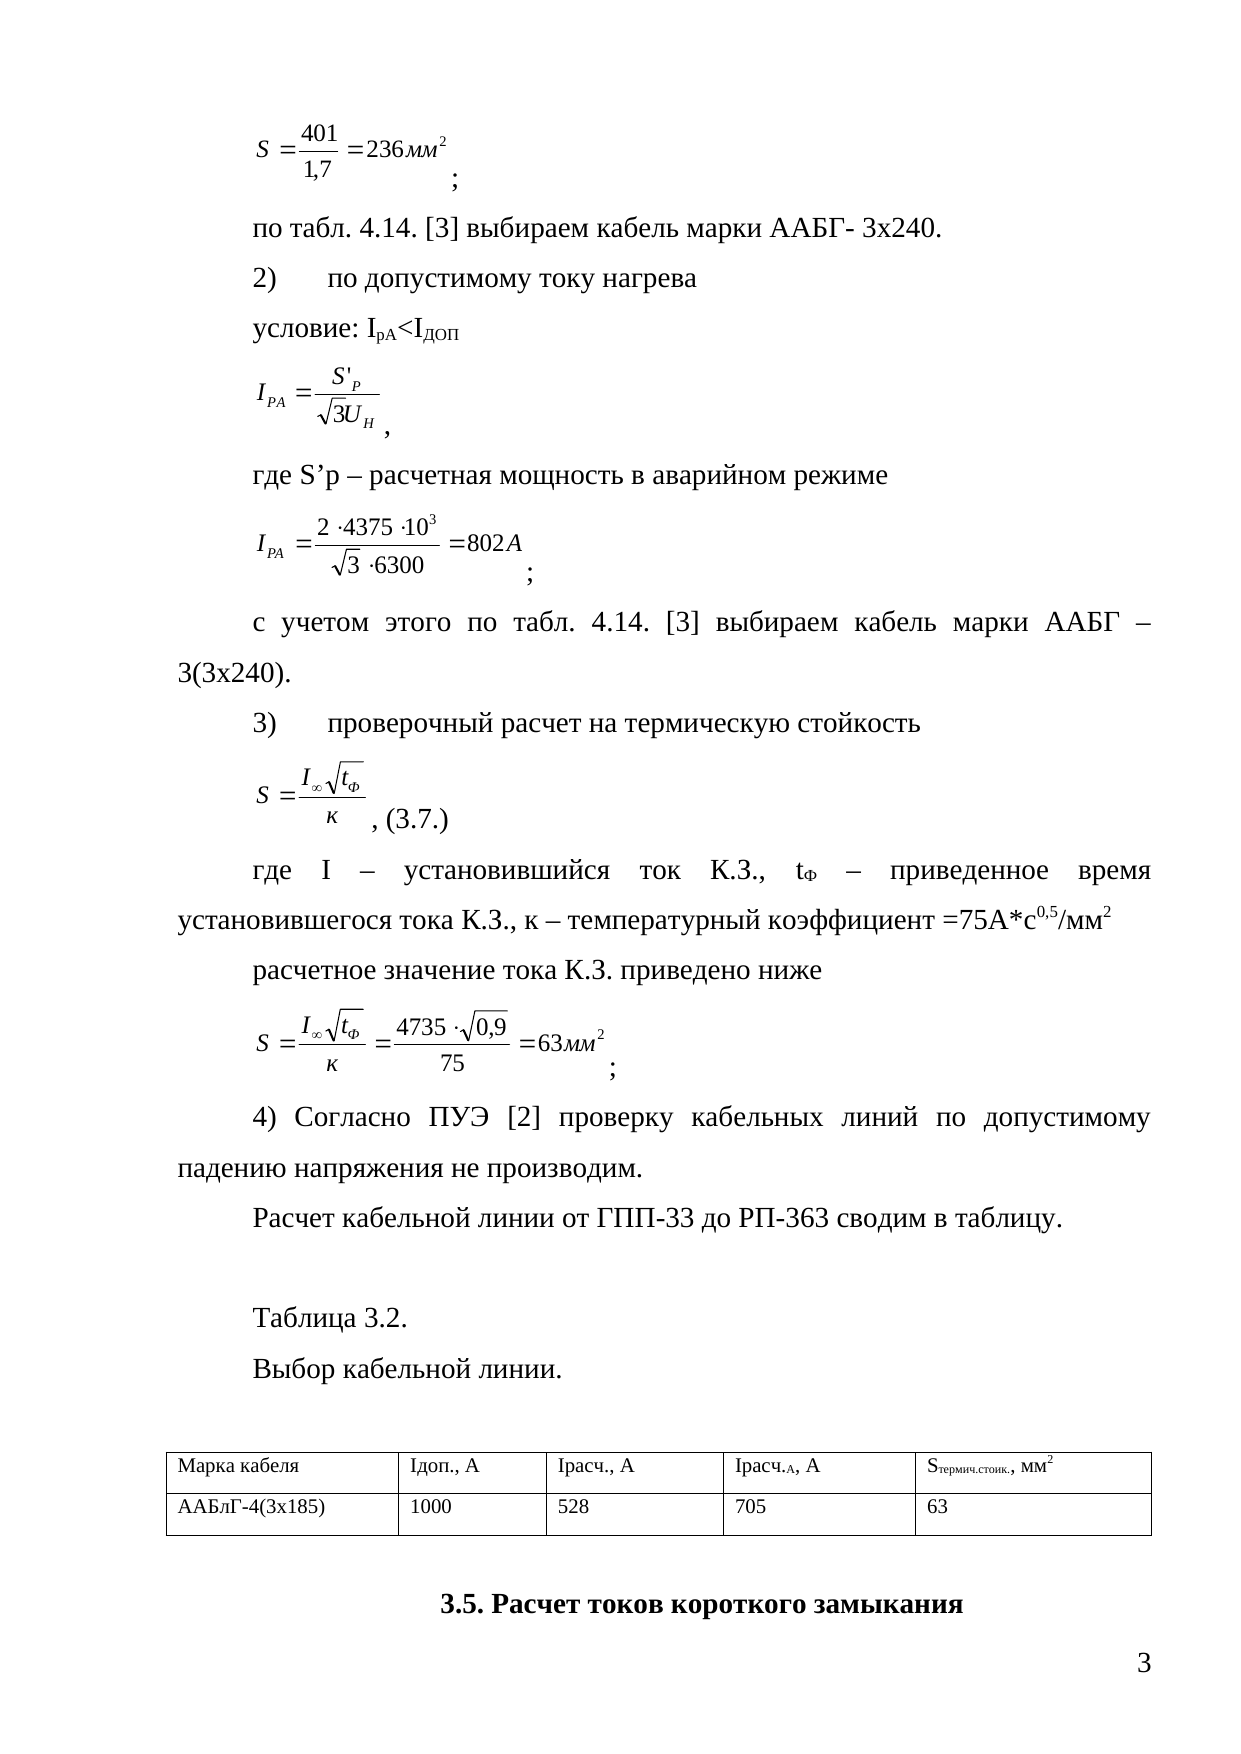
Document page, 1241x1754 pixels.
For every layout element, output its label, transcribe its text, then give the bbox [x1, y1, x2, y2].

table_cell 528 [547, 1494, 723, 1535]
text Выбор кабельной линии. [177, 1351, 1152, 1384]
table_cell 1000 [399, 1494, 546, 1535]
list проверочный расчет на термическую стойкость [177, 705, 1152, 738]
text с учетом этого по табл. 4.14. [3] выбираем кабель марки ААБГ – 3(3х240). [177, 604, 1152, 688]
table_cell 705 [724, 1494, 915, 1535]
text условие: IрA<IДОП [177, 311, 1152, 344]
text , [177, 361, 1152, 441]
table_header Iдоп., А [399, 1453, 546, 1493]
table_header Sтермич.стоик., мм2 [916, 1453, 1151, 1493]
text расчетное значение тока К.З. приведено ниже [177, 952, 1152, 986]
text 4) Согласно ПУЭ [2] проверку кабельных линий по допустимому падению напряжения не производим. [177, 1099, 1152, 1183]
text Расчет кабельной линии от ГПП-33 до РП-363 сводим в таблицу. [177, 1200, 1152, 1233]
text 3.5. Расчет токов короткого замыкания [177, 1586, 1152, 1620]
text где S’р – расчетная мощность в аварийном режиме [177, 457, 1152, 491]
table_header Iрасч., А [547, 1453, 723, 1493]
text ; [177, 508, 1152, 588]
text Таблица 3.2. [177, 1301, 1152, 1334]
table_cell 63 [916, 1494, 1151, 1535]
text ; [177, 118, 1152, 193]
text , (3.7.) [177, 755, 1152, 835]
table_cell ААБлГ-4(3х185) [167, 1494, 398, 1535]
text по табл. 4.14. [3] выбираем кабель марки ААБГ- 3х240. [177, 210, 1152, 243]
list по допустимому току нагрева [177, 260, 1152, 294]
text где I – установившийся ток К.З., tФ – приведенное время установившегося тока К.З., к – температурный коэффициент =75А*с0,5/мм2 [177, 852, 1152, 936]
text ; [177, 1003, 1152, 1083]
table_header Iрасч.А, А [724, 1453, 915, 1493]
table_header Марка кабеля [167, 1453, 398, 1493]
